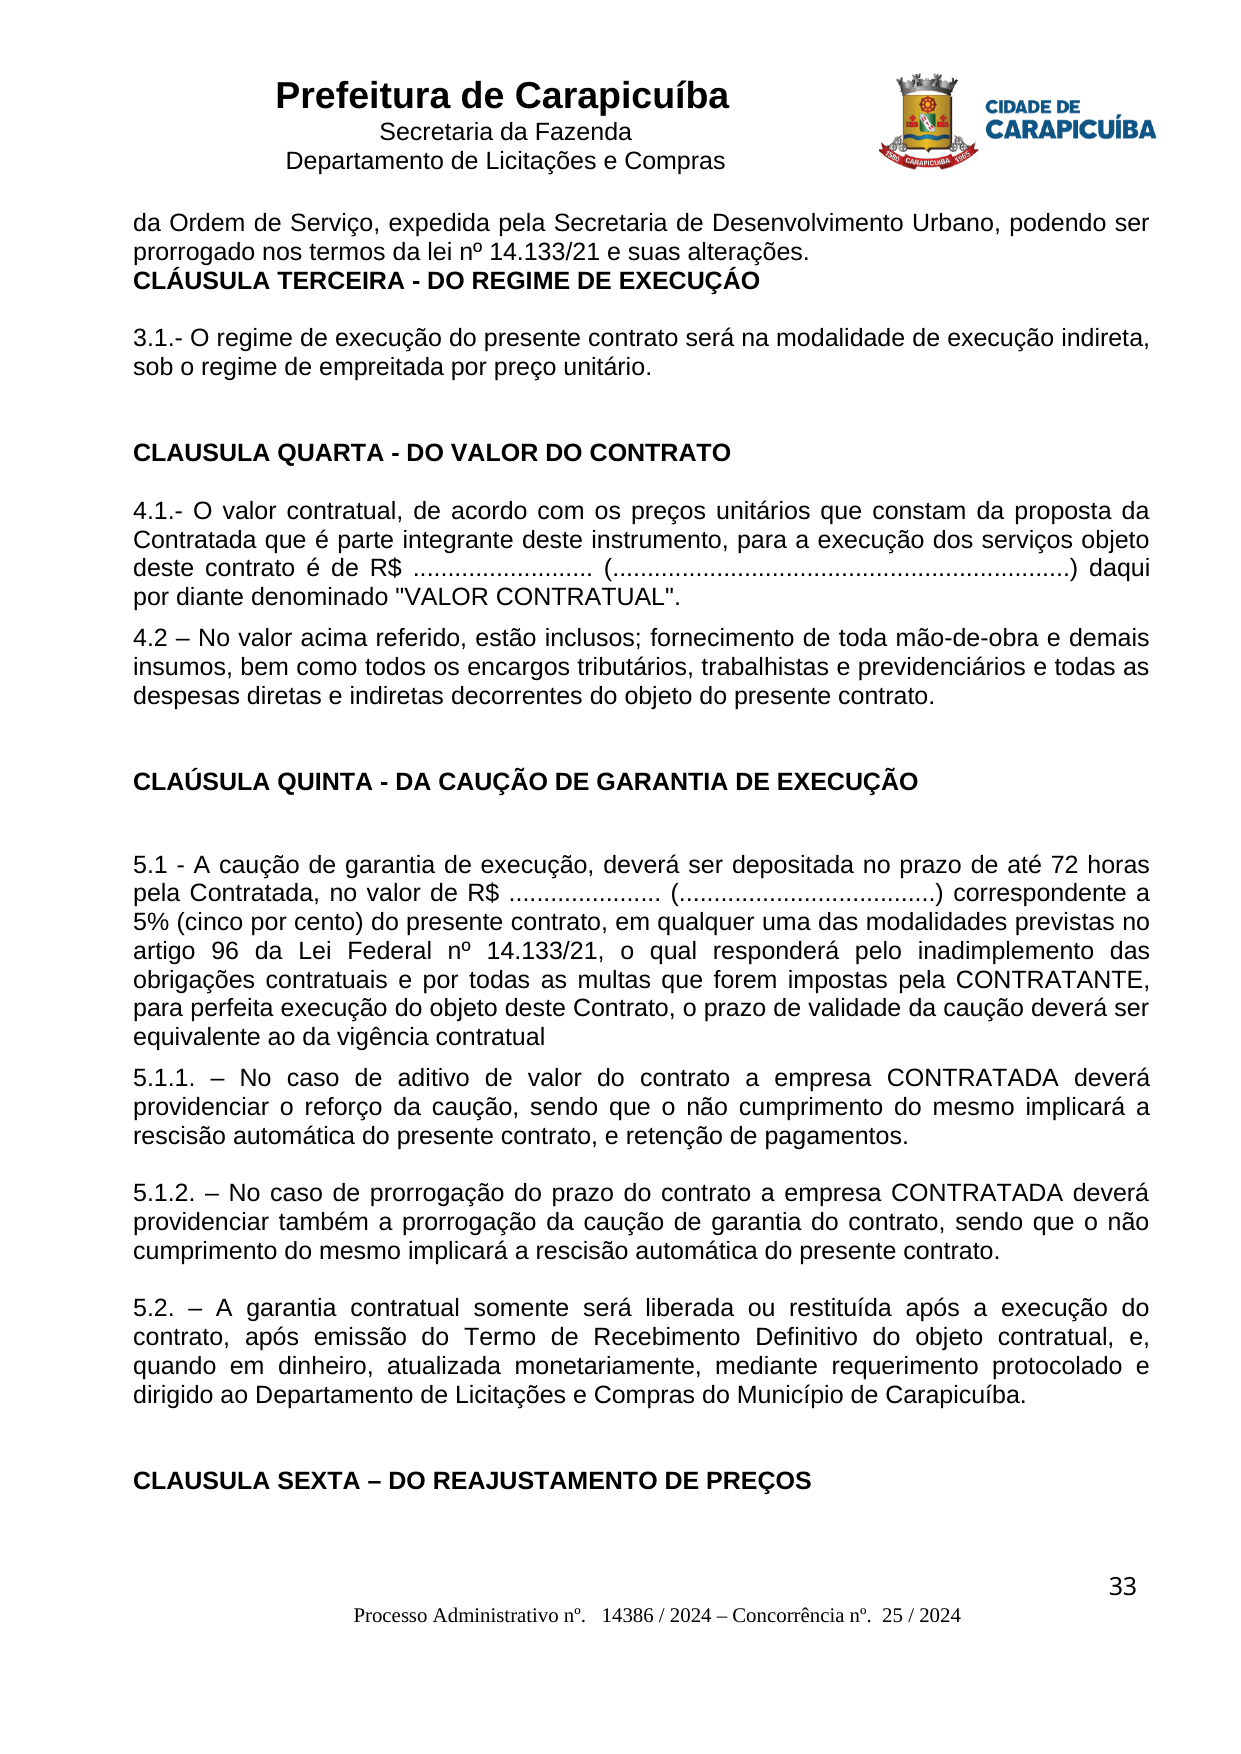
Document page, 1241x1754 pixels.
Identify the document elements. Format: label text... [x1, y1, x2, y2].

text 4.2 – No valor acima referido, estão inclusos; fornecimento de toda mão-de-obra e demais insumos, bem como todos os encargos tributários, trabalhistas e previdenciários e todas as despesas diretas e indiretas decorrentes do objeto do presente contrato. [133, 623, 1152, 710]
text 5.1.1. – No caso de aditivo de valor do contrato a empresa CONTRATADA deverá providenciar o reforço da caução, sendo que o não cumprimento do mesmo implicará a rescisão automática do presente contrato, e retenção de pagamentos. [133, 1063, 1152, 1150]
text 5.1 - A caução de garantia de execução, deverá ser depositada no prazo de até 72 horas pela Contratada, no valor de R$ ...................... (.....................................) correspondente a 5% (cinco por cento) do presente contrato, em qualquer uma das modalidades previstas no artigo 96 da Lei Federal nº 14.133/21, o qual responderá pelo inadimplemento das obrigações contratuais e por todas as multas que forem impostas pela CONTRATANTE, para perfeita execução do objeto deste Contrato, o prazo de validade da caução deverá ser equivalente ao da vigência contratual [133, 850, 1152, 1051]
text 4.1.- O valor contratual, de acordo com os preços unitários que constam da proposta da Contratada que é parte integrante deste instrumento, para a execução dos serviços objeto deste contrato é de R$ .......................... (..................................................................) daqui por diante denominado "VALOR CONTRATUAL". [133, 496, 1152, 611]
text 5.1.2. – No caso de prorrogação do prazo do contrato a empresa CONTRATADA deverá providenciar também a prorrogação da caução de garantia do contrato, sendo que o não cumprimento do mesmo implicará a rescisão automática do presente contrato. [133, 1178, 1152, 1265]
text CLÁUSULA TERCEIRA - DO REGIME DE EXECUÇÁO [133, 266, 1152, 295]
text CLAUSULA SEXTA – DO REAJUSTAMENTO DE PREÇOS [133, 1466, 1152, 1495]
text 5.2. – A garantia contratual somente será liberada ou restituída após a execução do contrato, após emissão do Termo de Recebimento Definitivo do objeto contratual, e, quando em dinheiro, atualizada monetariamente, mediante requerimento protocolado e dirigido ao Departamento de Licitações e Compras do Município de Carapicuíba. [133, 1293, 1152, 1408]
text CLAUSULA QUARTA - DO VALOR DO CONTRATO [133, 438, 1152, 467]
picture [877, 65, 1159, 172]
text CLAÚSULA QUINTA - DA CAUÇÃO DE GARANTIA DE EXECUÇÃO [133, 767, 1152, 796]
text 3.1.- O regime de execução do presente contrato será na modalidade de execução indireta, sob o regime de empreitada por preço unitário. [133, 323, 1152, 381]
